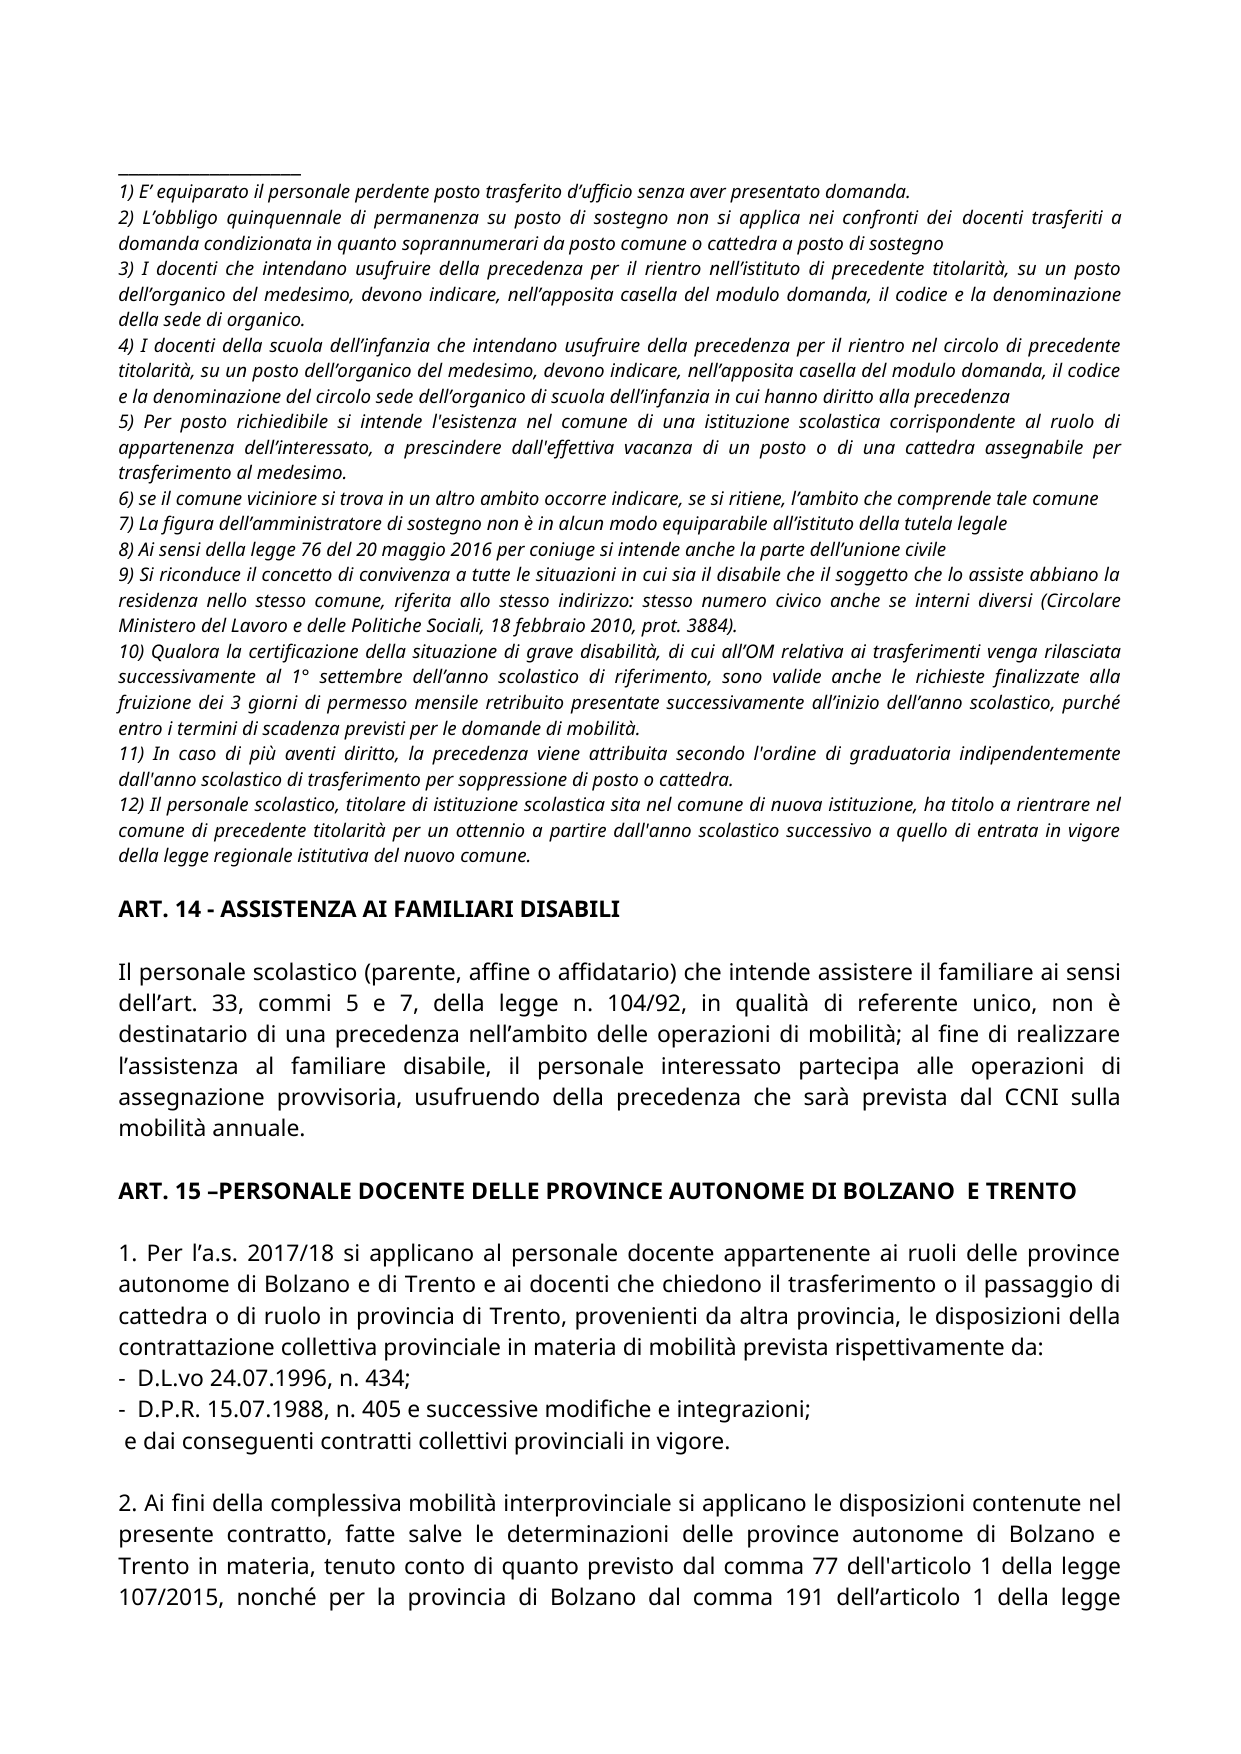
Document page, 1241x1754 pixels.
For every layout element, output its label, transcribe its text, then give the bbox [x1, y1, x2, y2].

text 4) I docenti della scuola dell’infanzia che intendano usufruire della precedenza per il rientro nel circolo di precedente titolarità, su un posto dell’organico del medesimo, devono indicare, nell’apposita casella del modulo domanda, il codice e la denominazione del circolo sede dell’organico di scuola dell’infanzia in cui hanno diritto alla precedenza [118, 332, 1122, 408]
text 12) Il personale scolastico, titolare di istituzione scolastica sita nel comune di nuova istituzione, ha titolo a rientrare nel comune di precedente titolarità per un ottennio a partire dall'anno scolastico successivo a quello di entrata in vigore della legge regionale istitutiva del nuovo comune. [118, 791, 1122, 868]
text 6) se il comune viciniore si trova in un altro ambito occorre indicare, se si ritiene, l’ambito che comprende tale comune [118, 485, 1122, 511]
text 1. Per l’a.s. 2017/18 si applicano al personale docente appartenente ai ruoli delle province autonome di Bolzano e di Trento e ai docenti che chiedono il trasferimento o il passaggio di cattedra o di ruolo in provincia di Trento, provenienti da altra provincia, le disposizioni della contrattazione collettiva provinciale in materia di mobilità prevista rispettivamente da: [118, 1237, 1122, 1362]
text ART. 14 - ASSISTENZA AI FAMILIARI DISABILI [118, 893, 1122, 925]
text 1) E’ equiparato il personale perdente posto trasferito d’ufficio senza aver presentato domanda. [118, 179, 1122, 204]
text - D.L.vo 24.07.1996, n. 434; [118, 1362, 1122, 1393]
text 8) Ai sensi della legge 76 del 20 maggio 2016 per coniuge si intende anche la parte dell’unione civile [118, 536, 1122, 562]
text Il personale scolastico (parente, affine o affidatario) che intende assistere il familiare ai sensi dell’art. 33, commi 5 e 7, della legge n. 104/92, in qualità di referente unico, non è destinatario di una precedenza nell’ambito delle operazioni di mobilità; al fine di realizzare l’assistenza al familiare disabile, il personale interessato partecipa alle operazioni di assegnazione provvisoria, usufruendo della precedenza che sarà prevista dal CCNI sulla mobilità annuale. [118, 956, 1122, 1143]
text ART. 15 –PERSONALE DOCENTE DELLE PROVINCE AUTONOME DI BOLZANO E TRENTO [118, 1175, 1122, 1206]
text - D.P.R. 15.07.1988, n. 405 e successive modifiche e integrazioni; [118, 1393, 1122, 1425]
text __________________ [118, 148, 1122, 179]
text 5) Per posto richiedibile si intende l'esistenza nel comune di una istituzione scolastica corrispondente al ruolo di appartenenza dell’interessato, a prescindere dall'effettiva vacanza di un posto o di una cattedra assegnabile per trasferimento al medesimo. [118, 408, 1122, 485]
text e dai conseguenti contratti collettivi provinciali in vigore. [118, 1425, 1122, 1456]
text 7) La figura dell’amministratore di sostegno non è in alcun modo equiparabile all’istituto della tutela legale [118, 511, 1122, 536]
text 9) Si riconduce il concetto di convivenza a tutte le situazioni in cui sia il disabile che il soggetto che lo assiste abbiano la residenza nello stesso comune, riferita allo stesso indirizzo: stesso numero civico anche se interni diversi (Circolare Ministero del Lavoro e delle Politiche Sociali, 18 febbraio 2010, prot. 3884). [118, 562, 1122, 638]
text 11) In caso di più aventi diritto, la precedenza viene attribuita secondo l'ordine di graduatoria indipendentemente dall'anno scolastico di trasferimento per soppressione di posto o cattedra. [118, 740, 1122, 791]
text 10) Qualora la certificazione della situazione di grave disabilità, di cui all’OM relativa ai trasferimenti venga rilasciata successivamente al 1° settembre dell’anno scolastico di riferimento, sono valide anche le richieste finalizzate alla fruizione dei 3 giorni di permesso mensile retribuito presentate successivamente all’inizio dell’anno scolastico, purché entro i termini di scadenza previsti per le domande di mobilità. [118, 638, 1122, 740]
text 3) I docenti che intendano usufruire della precedenza per il rientro nell’istituto di precedente titolarità, su un posto dell’organico del medesimo, devono indicare, nell’apposita casella del modulo domanda, il codice e la denominazione della sede di organico. [118, 255, 1122, 332]
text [118, 1487, 1122, 1612]
text 2) L’obbligo quinquennale di permanenza su posto di sostegno non si applica nei confronti dei docenti trasferiti a domanda condizionata in quanto soprannumerari da posto comune o cattedra a posto di sostegno [118, 204, 1122, 255]
